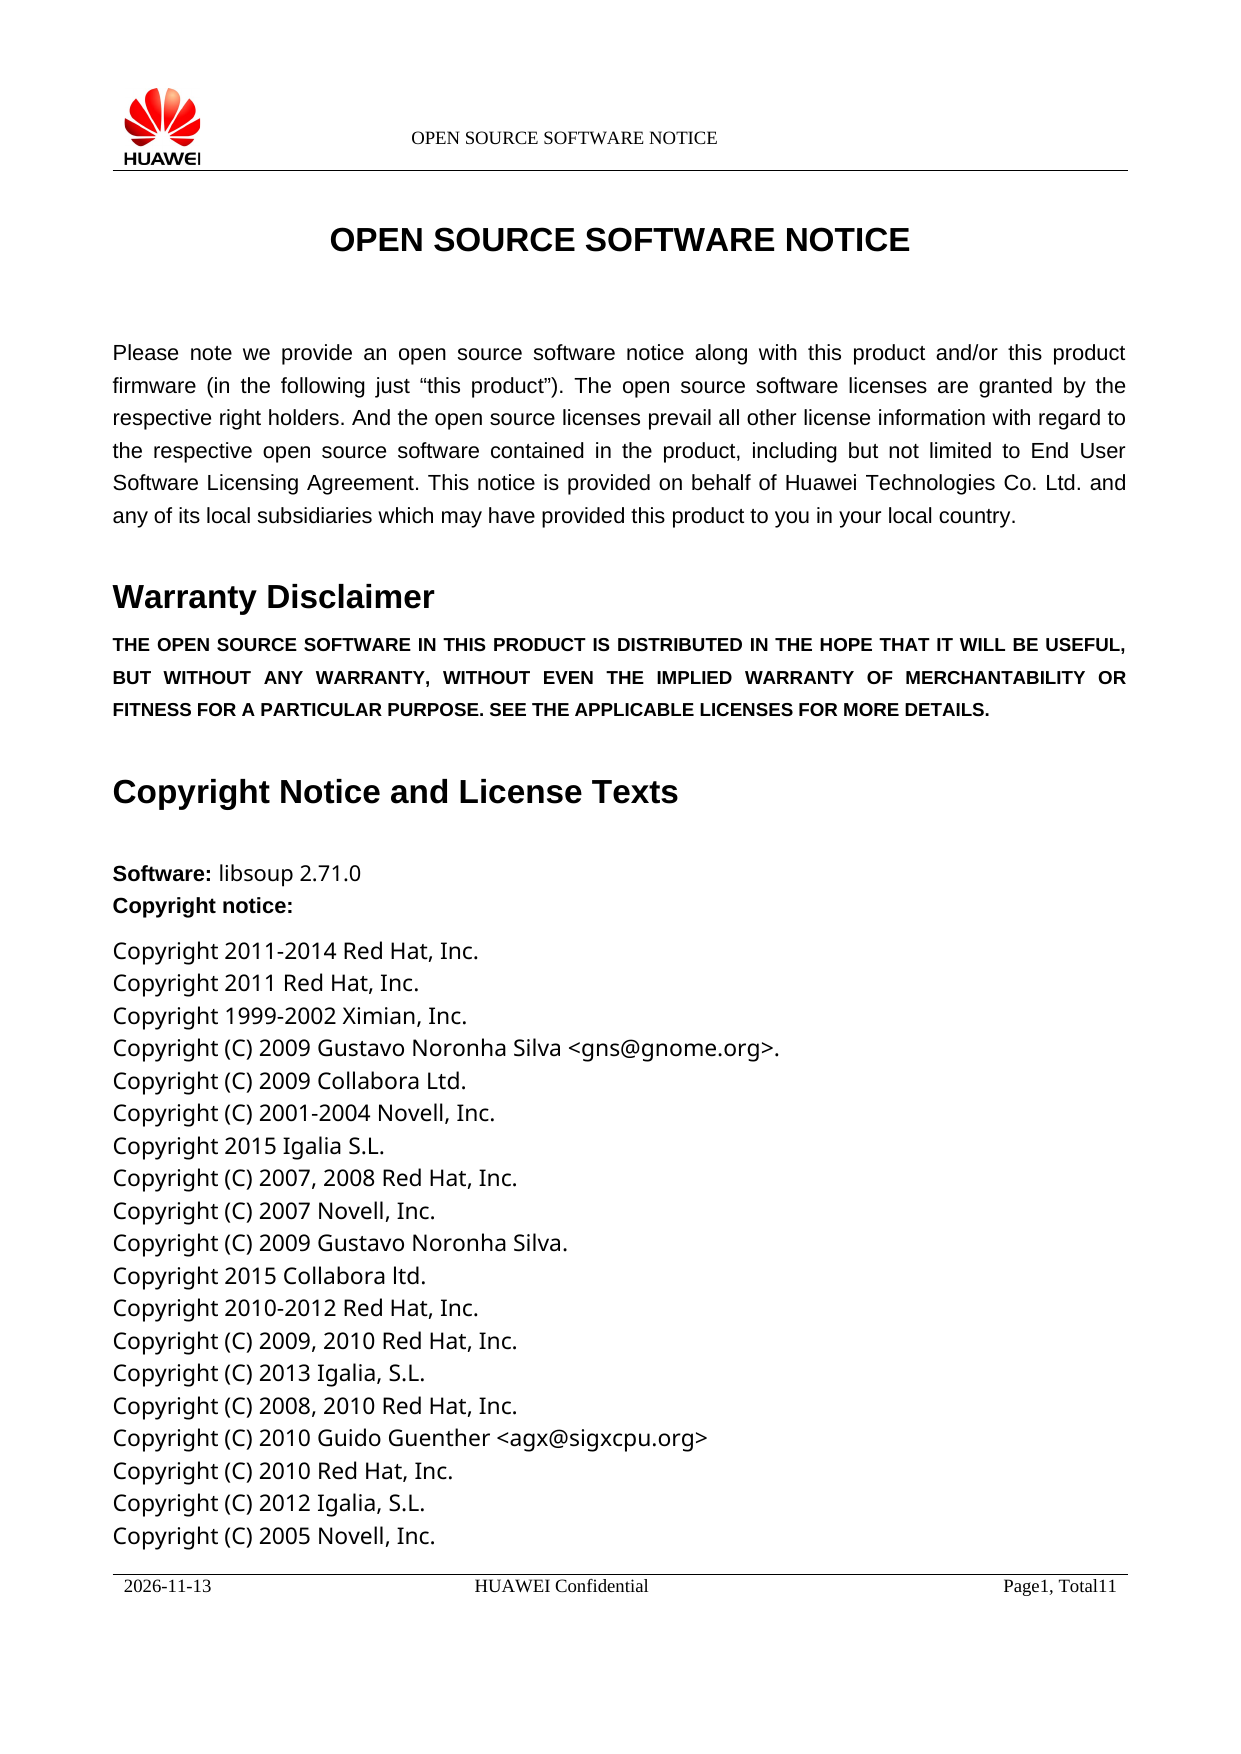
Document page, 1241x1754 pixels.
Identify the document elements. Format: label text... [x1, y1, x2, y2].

text The open source software in this product is distributed in the hope that it will be useful, but WITHOUT ANY WARRANTY, without even the implied warranty of MERCHANTABILITY or FITNESS FOR A PARTICULAR PURPOSE. See the applicable licenses for more details. [112, 629, 1128, 726]
picture [124, 88, 201, 165]
text Warranty Disclaimer [112, 564, 1128, 629]
text Copyright Notice and License Texts [112, 759, 1128, 824]
text Please note we provide an open source software notice along with this product and/or this product firmware (in the following just “this product”). The open source software licenses are granted by the respective right holders. And the open source licenses prevail all other license information with regard to the respective open source software contained in the product, including but not limited to End User Software Licensing Agreement. This notice is provided on behalf of Huawei Technologies Co. Ltd. and any of its local subsidiaries which may have provided this product to you in your local country. [112, 336, 1128, 531]
text Copyright notice: [112, 889, 1128, 921]
title Software: libsoup 2.71.0 [112, 856, 1128, 889]
text OPEN SOURCE SOFTWARE NOTICE [112, 206, 1128, 271]
